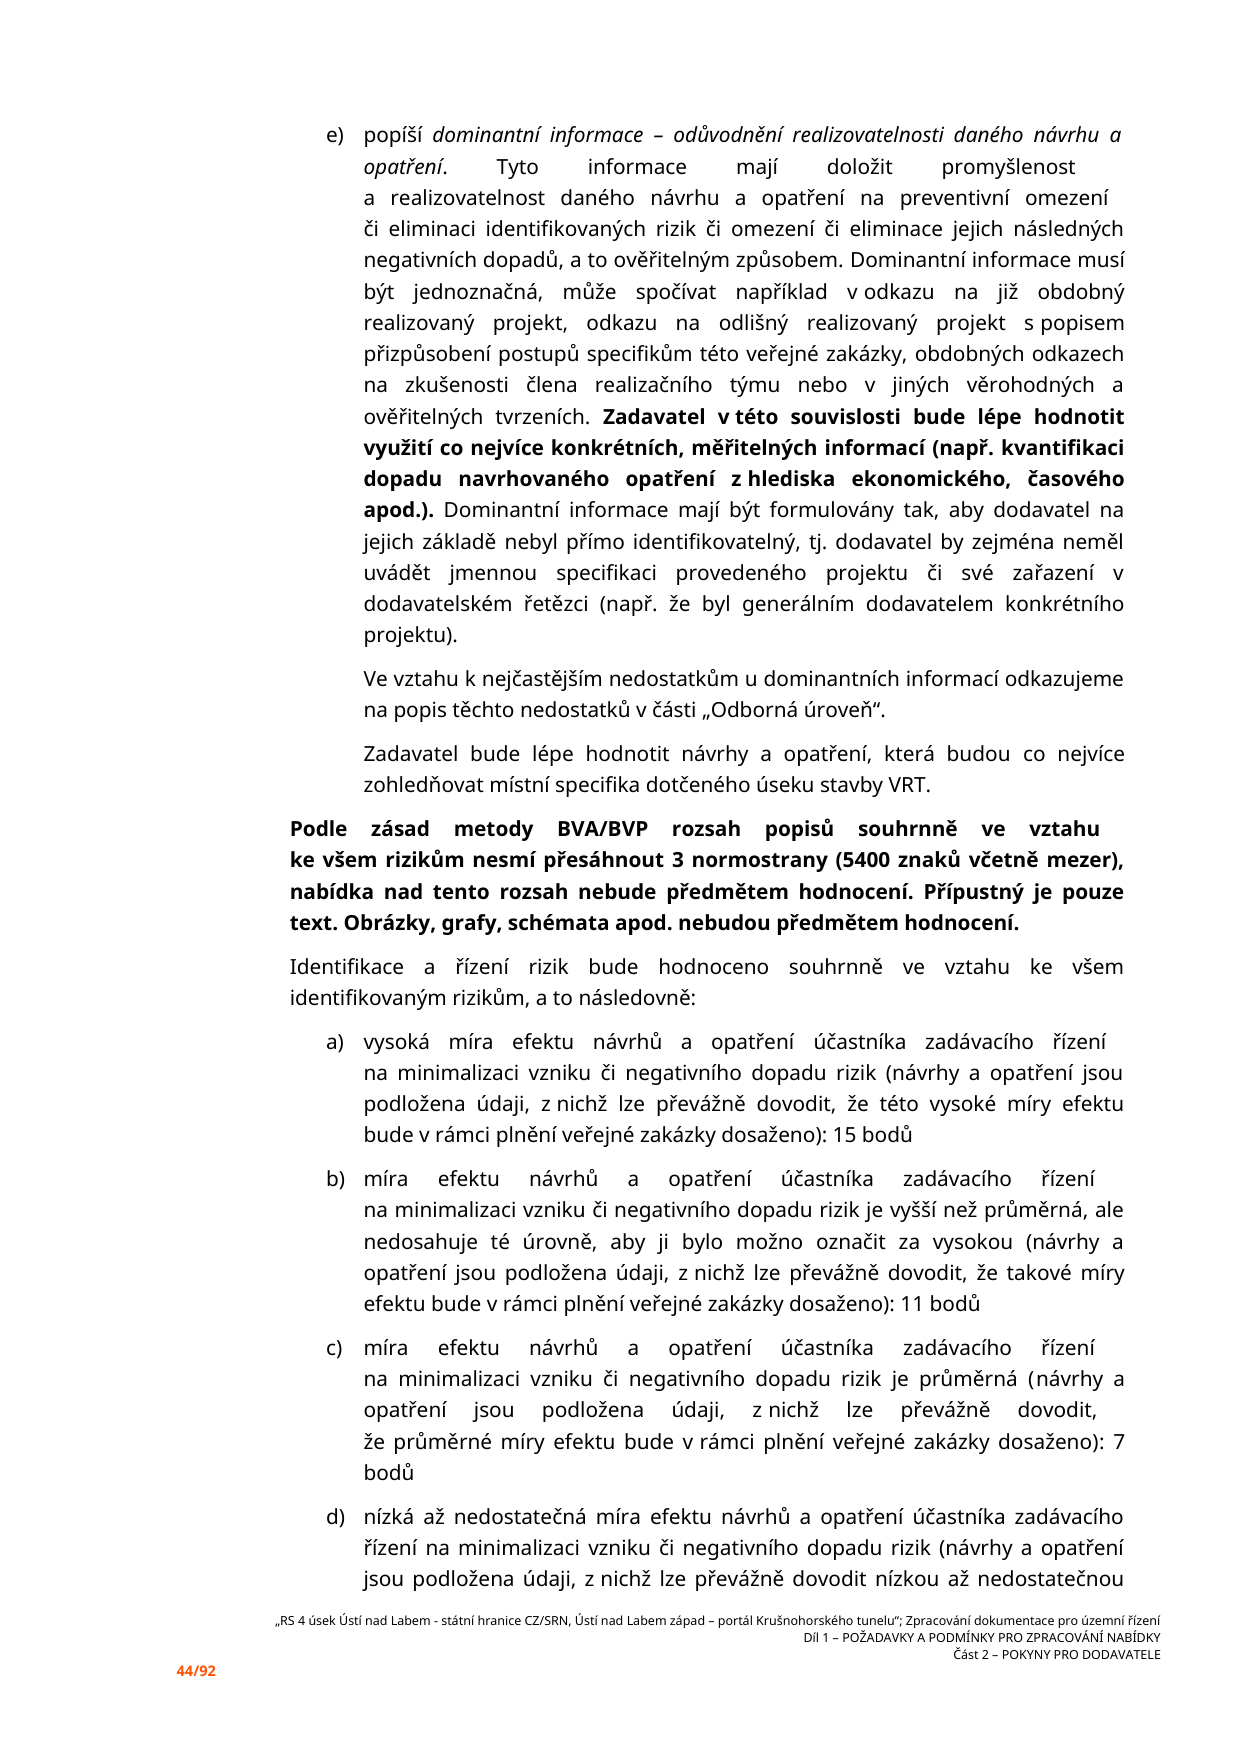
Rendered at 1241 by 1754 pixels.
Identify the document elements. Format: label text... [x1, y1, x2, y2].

text Zadavatel bude lépe hodnotit návrhy a opatření, která budou co nejvíce zohledňovat místní specifika dotčeného úseku stavby VRT. [363, 739, 1125, 799]
list míra efektu návrhů a opatření účastníka zadávacího řízení na minimalizaci vzniku či negativního dopadu rizik je průměrná (návrhy a opatření jsou podložena údaji, z nichž lze převážně dovodit, že průměrné míry efektu bude v rámci plnění veřejné zakázky dosaženo): 7 bodů [326, 1333, 1125, 1487]
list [326, 1502, 1125, 1593]
text Ve vztahu k nejčastějším nedostatkům u dominantních informací odkazujeme na popis těchto nedostatků v části „Odborná úroveň“. [363, 664, 1125, 724]
text Identifikace a řízení rizik bude hodnoceno souhrnně ve vztahu ke všem identifikovaným rizikům, a to následovně: [289, 952, 1125, 1012]
list popíší dominantní informace – odůvodnění realizovatelnosti daného návrhu a opatření. Tyto informace mají doložit promyšlenost a realizovatelnost daného návrhu a opatření na preventivní omezení či eliminaci identifikovaných rizik či omezení či eliminace jejich následných negativních dopadů, a to ověřitelným způsobem. Dominantní informace musí být jednoznačná, může spočívat například v odkazu na již obdobný realizovaný projekt, odkazu na odlišný realizovaný projekt s popisem přizpůsobení postupů specifikům této veřejné zakázky, obdobných odkazech na zkušenosti člena realizačního týmu nebo v jiných věrohodných a ověřitelných tvrzeních. Zadavatel v této souvislosti bude lépe hodnotit využití co nejvíce konkrétních, měřitelných informací (např. kvantifikaci dopadu navrhovaného opatření z hlediska ekonomického, časového apod.). Dominantní informace mají být formulovány tak, aby dodavatel na jejich základě nebyl přímo identifikovatelný, tj. dodavatel by zejména neměl uvádět jmennou specifikaci provedeného projektu či své zařazení v dodavatelském řetězci (např. že byl generálním dodavatelem konkrétního projektu). [326, 121, 1125, 649]
list vysoká míra efektu návrhů a opatření účastníka zadávacího řízení na minimalizaci vzniku či negativního dopadu rizik (návrhy a opatření jsou podložena údaji, z nichž lze převážně dovodit, že této vysoké míry efektu bude v rámci plnění veřejné zakázky dosaženo): 15 bodů [326, 1027, 1125, 1149]
text Podle zásad metody BVA/BVP rozsah popisů souhrnně ve vztahu ke všem rizikům nesmí přesáhnout 3 normostrany (5400 znaků včetně mezer), nabídka nad tento rozsah nebude předmětem hodnocení. Přípustný je pouze text. Obrázky, grafy, schémata apod. nebudou předmětem hodnocení. [289, 814, 1125, 937]
list míra efektu návrhů a opatření účastníka zadávacího řízení na minimalizaci vzniku či negativního dopadu rizik je vyšší než průměrná, ale nedosahuje té úrovně, aby ji bylo možno označit za vysokou (návrhy a opatření jsou podložena údaji, z nichž lze převážně dovodit, že takové míry efektu bude v rámci plnění veřejné zakázky dosaženo): 11 bodů [326, 1164, 1125, 1318]
